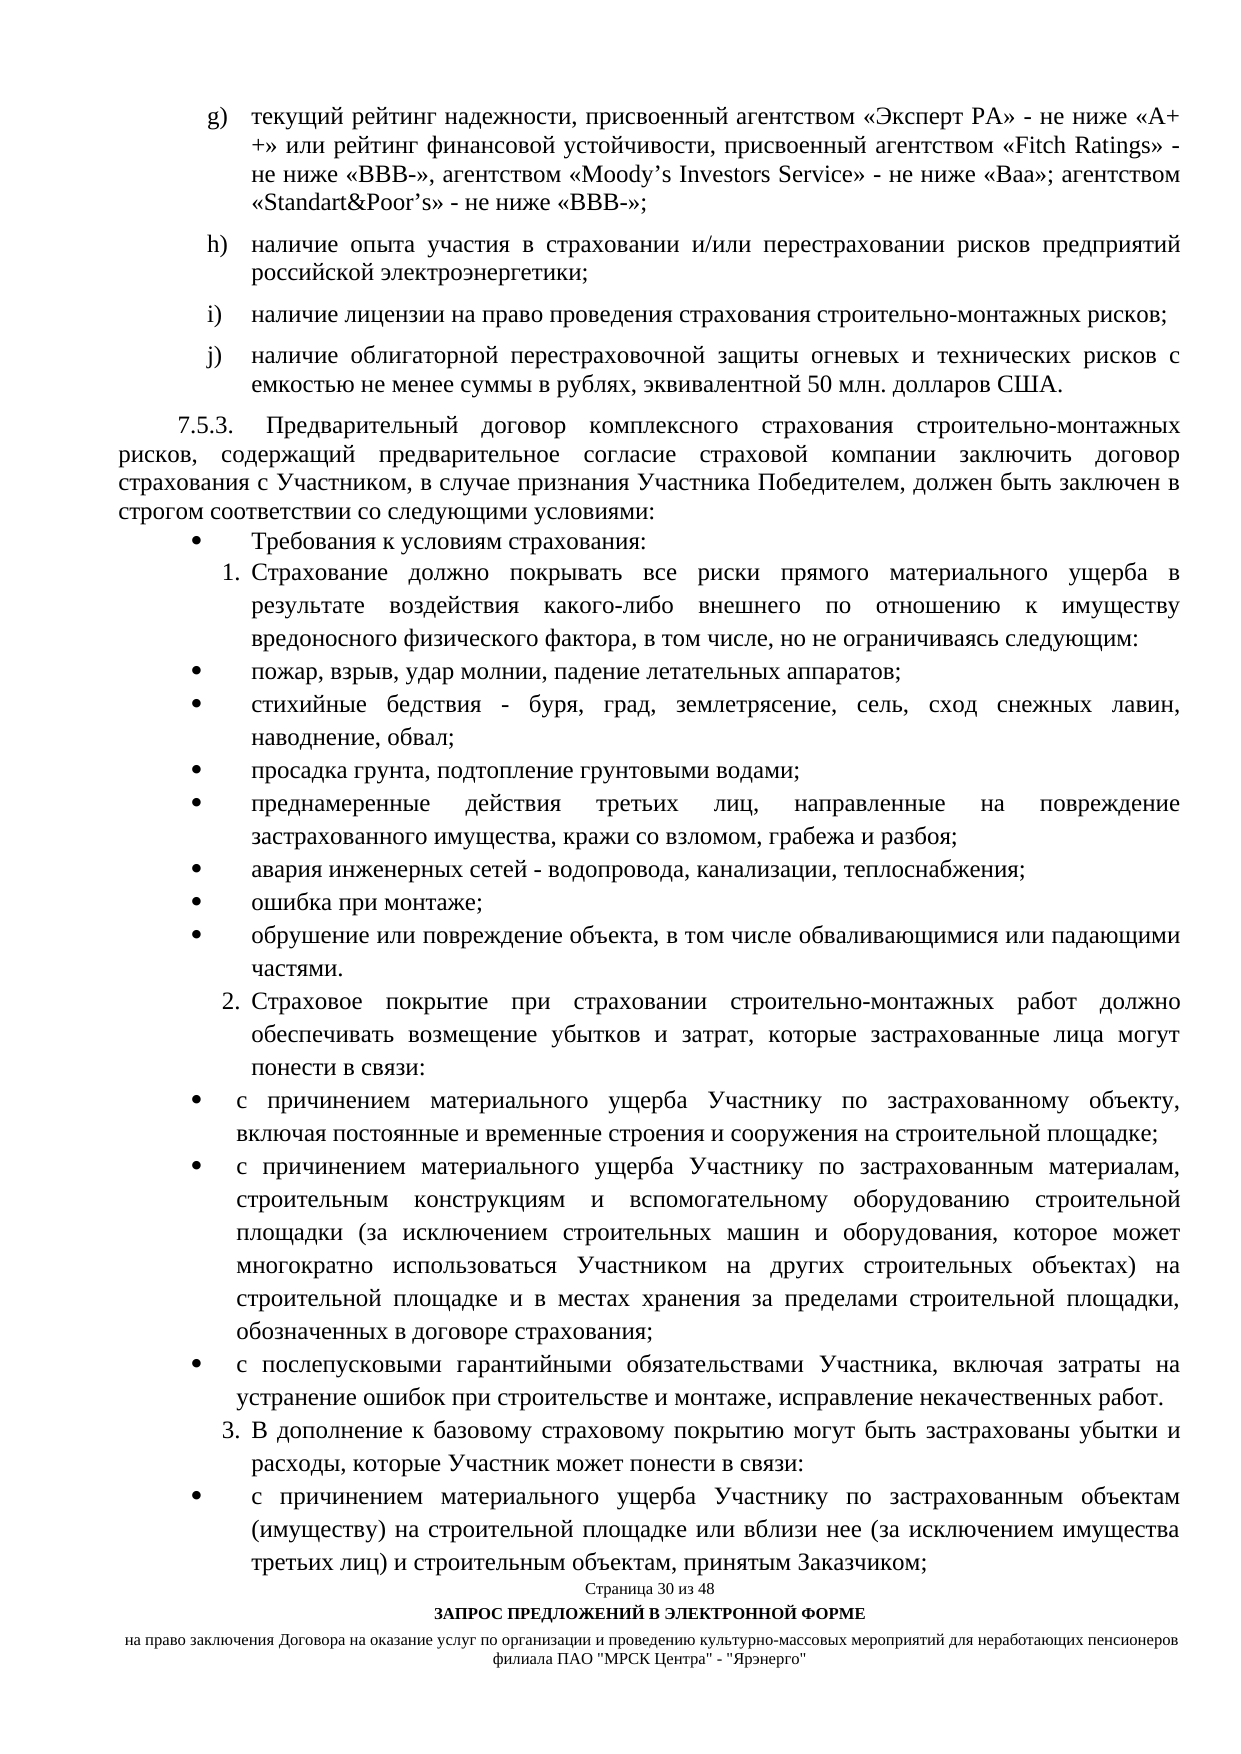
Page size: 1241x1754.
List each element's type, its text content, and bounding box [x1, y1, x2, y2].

list Требования к условиям страхования: [192, 526, 1181, 555]
subtitle Предварительный договор комплексного страхования строительно-монтажных рисков, содержащий предварительное согласие страховой компании заключить договор страхования с Участником, в случае признания Участника Победителем, должен быть заключен в строгом соответствии со следующими условиями: [118, 410, 1181, 525]
list Страхование должно покрывать все риски прямого материального ущерба в результате воздействия какого-либо внешнего по отношению к имуществу вредоносного физического фактора, в том числе, но не ограничиваясь следующим: [222, 557, 1181, 651]
list наличие опыта участия в страховании и/или перестраховании рисков предприятий российской электроэнергетики; [207, 229, 1181, 286]
list с причинением материального ущерба Участнику по застрахованным материалам, строительным конструкциям и вспомогательному оборудованию строительной площадки (за исключением строительных машин и оборудования, которое может многократно использоваться Участником на других строительных объектах) на строительной площадке и в местах хранения за пределами строительной площадки, обозначенных в договоре страхования; [192, 1151, 1181, 1345]
list преднамеренные действия третьих лиц, направленные на повреждение застрахованного имущества, кражи со взломом, грабежа и разбоя; [192, 788, 1181, 849]
list с причинением материального ущерба Участнику по застрахованным объектам (имуществу) на строительной площадке или вблизи нее (за исключением имущества третьих лиц) и строительным объектам, принятым Заказчиком; [192, 1481, 1181, 1576]
list наличие лицензии на право проведения страхования строительно-монтажных рисков; [207, 299, 1181, 327]
list обрушение или повреждение объекта, в том числе обваливающимися или падающими частями. [192, 920, 1181, 982]
list ошибка при монтаже; [192, 887, 1181, 916]
list текущий рейтинг надежности, присвоенный агентством «Эксперт РА» - не ниже «А++» или рейтинг финансовой устойчивости, присвоенный агентством «Fitch Ratings» - не ниже «BBB-», агентством «Moody’s Investors Service» - не ниже «Baa»; агентством «Standart&Poor’s» - не ниже «BBB-»; [207, 101, 1181, 216]
list с послепусковыми гарантийными обязательствами Участника, включая затраты на устранение ошибок при строительстве и монтаже, исправление некачественных работ. [192, 1349, 1181, 1411]
list стихийные бедствия - буря, град, землетрясение, сель, сход снежных лавин, наводнение, обвал; [192, 689, 1181, 751]
list с причинением материального ущерба Участнику по застрахованному объекту, включая постоянные и временные строения и сооружения на строительной площадке; [192, 1085, 1181, 1147]
list наличие облигаторной перестраховочной защиты огневых и технических рисков с емкостью не менее суммы в рублях, эквивалентной 50 млн. долларов США. [207, 340, 1181, 397]
list просадка грунта, подтопление грунтовыми водами; [192, 755, 1181, 783]
list Страховое покрытие при страховании строительно-монтажных работ должно обеспечивать возмещение убытков и затрат, которые застрахованные лица могут понести в связи: [222, 986, 1181, 1081]
list авария инженерных сетей - водопровода, канализации, теплоснабжения; [192, 854, 1181, 883]
list пожар, взрыв, удар молнии, падение летательных аппаратов; [192, 656, 1181, 684]
list В дополнение к базовому страховому покрытию могут быть застрахованы убытки и расходы, которые Участник может понести в связи: [222, 1415, 1181, 1477]
